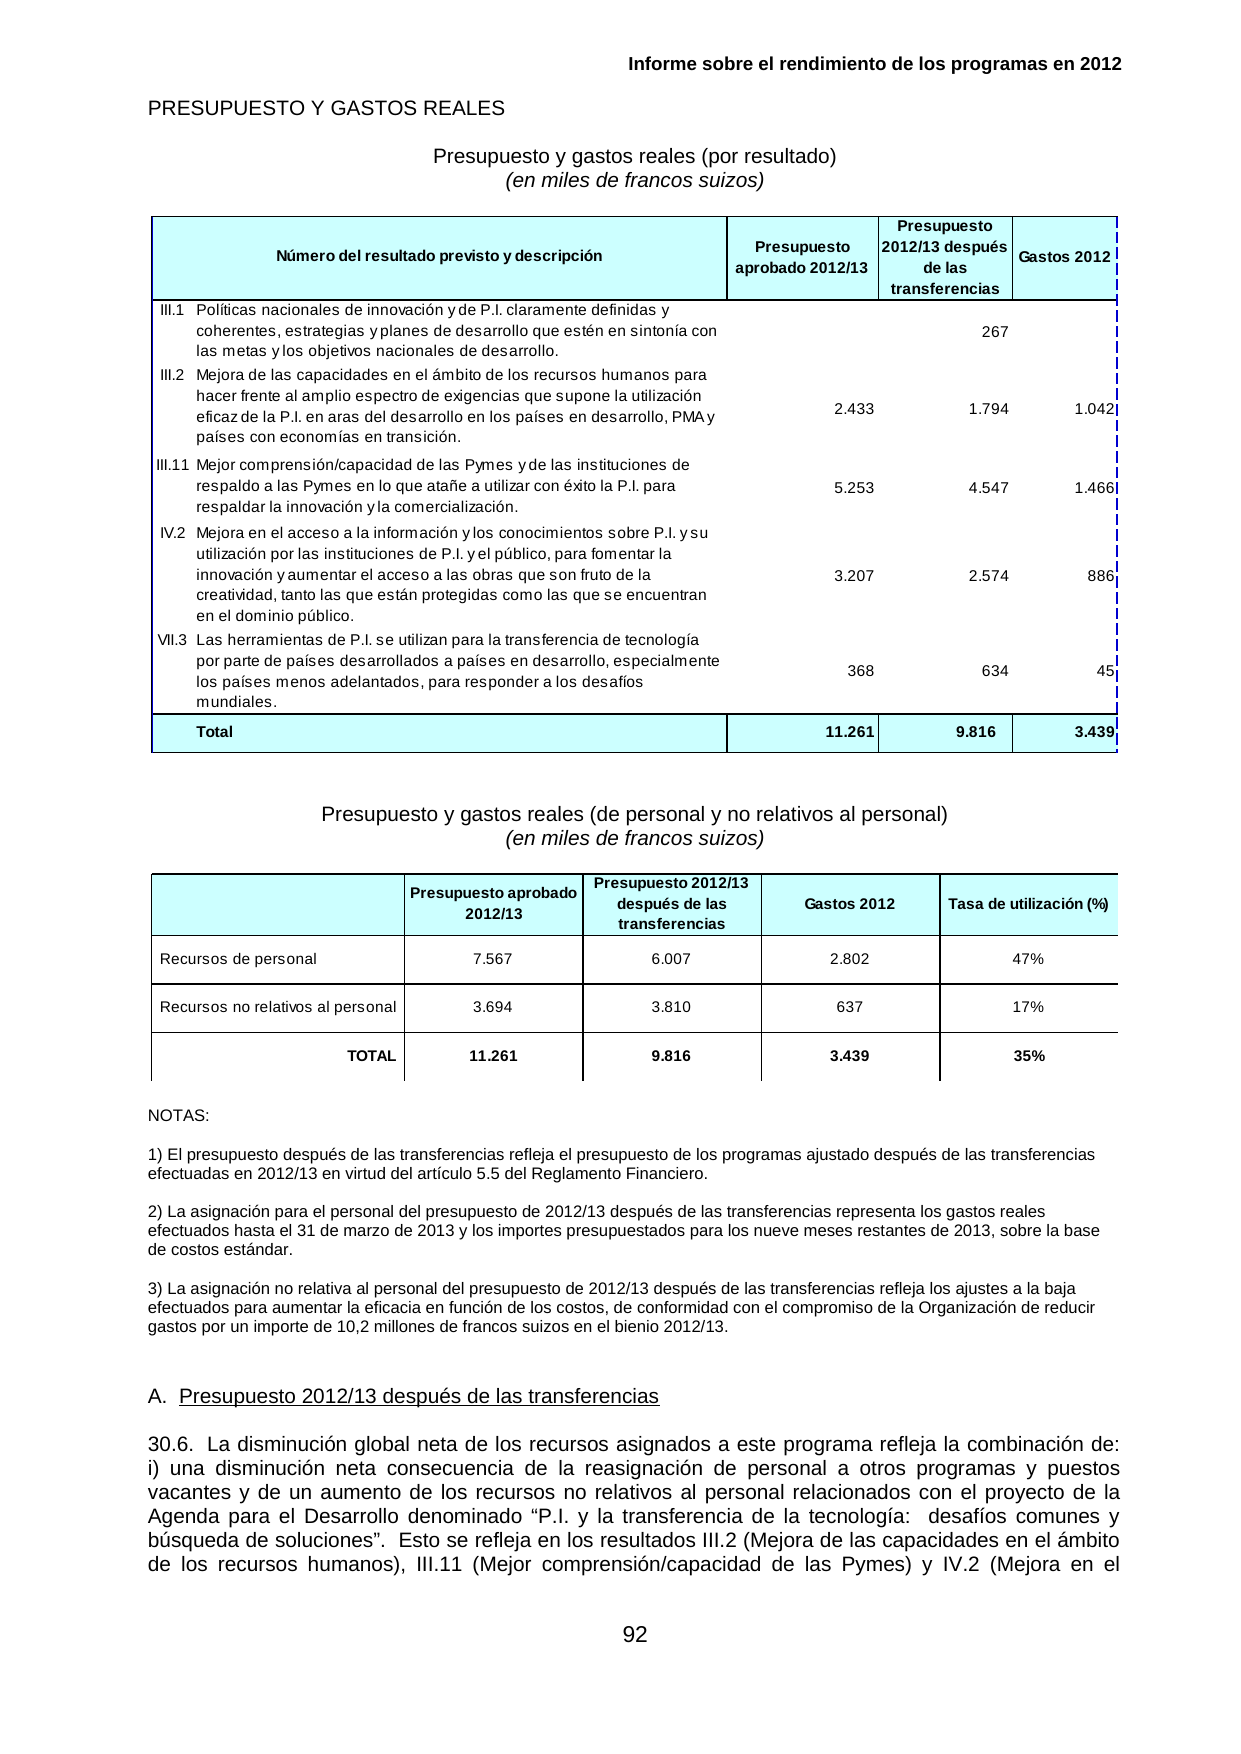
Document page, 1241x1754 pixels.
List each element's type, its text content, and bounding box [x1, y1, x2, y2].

text 2) La asignación para el personal del presupuesto de 2012/13 después de las transferencias representa los gastos reales efectuados hasta el 31 de marzo de 2013 y los importes presupuestados para los nueve meses restantes de 2013, sobre la base de costos estándar. [148, 1202, 1122, 1259]
text A. Presupuesto 2012/13 después de las transferencias [148, 1384, 1122, 1408]
text PRESUPUESTO Y GASTOS REALES [148, 96, 1122, 120]
text Presupuesto y gastos reales (de personal y no relativos al personal) (en miles de francos suizos) [148, 802, 1122, 1082]
text 1) El presupuesto después de las transferencias refleja el presupuesto de los programas ajustado después de las transferencias efectuadas en 2012/13 en virtud del artículo 5.5 del Reglamento Financiero. [148, 1144, 1122, 1183]
text NOTAS: [148, 1106, 1122, 1125]
text 3) La asignación no relativa al personal del presupuesto de 2012/13 después de las transferencias refleja los ajustes a la baja efectuados para aumentar la eficacia en función de los costos, de conformidad con el compromiso de la Organización de reducir gastos por un importe de 10,2 millones de francos suizos en el bienio 2012/13. [148, 1278, 1122, 1336]
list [148, 1432, 1122, 1576]
text Presupuesto y gastos reales (por resultado) [148, 144, 1122, 168]
text (en miles de francos suizos) [148, 168, 1122, 754]
